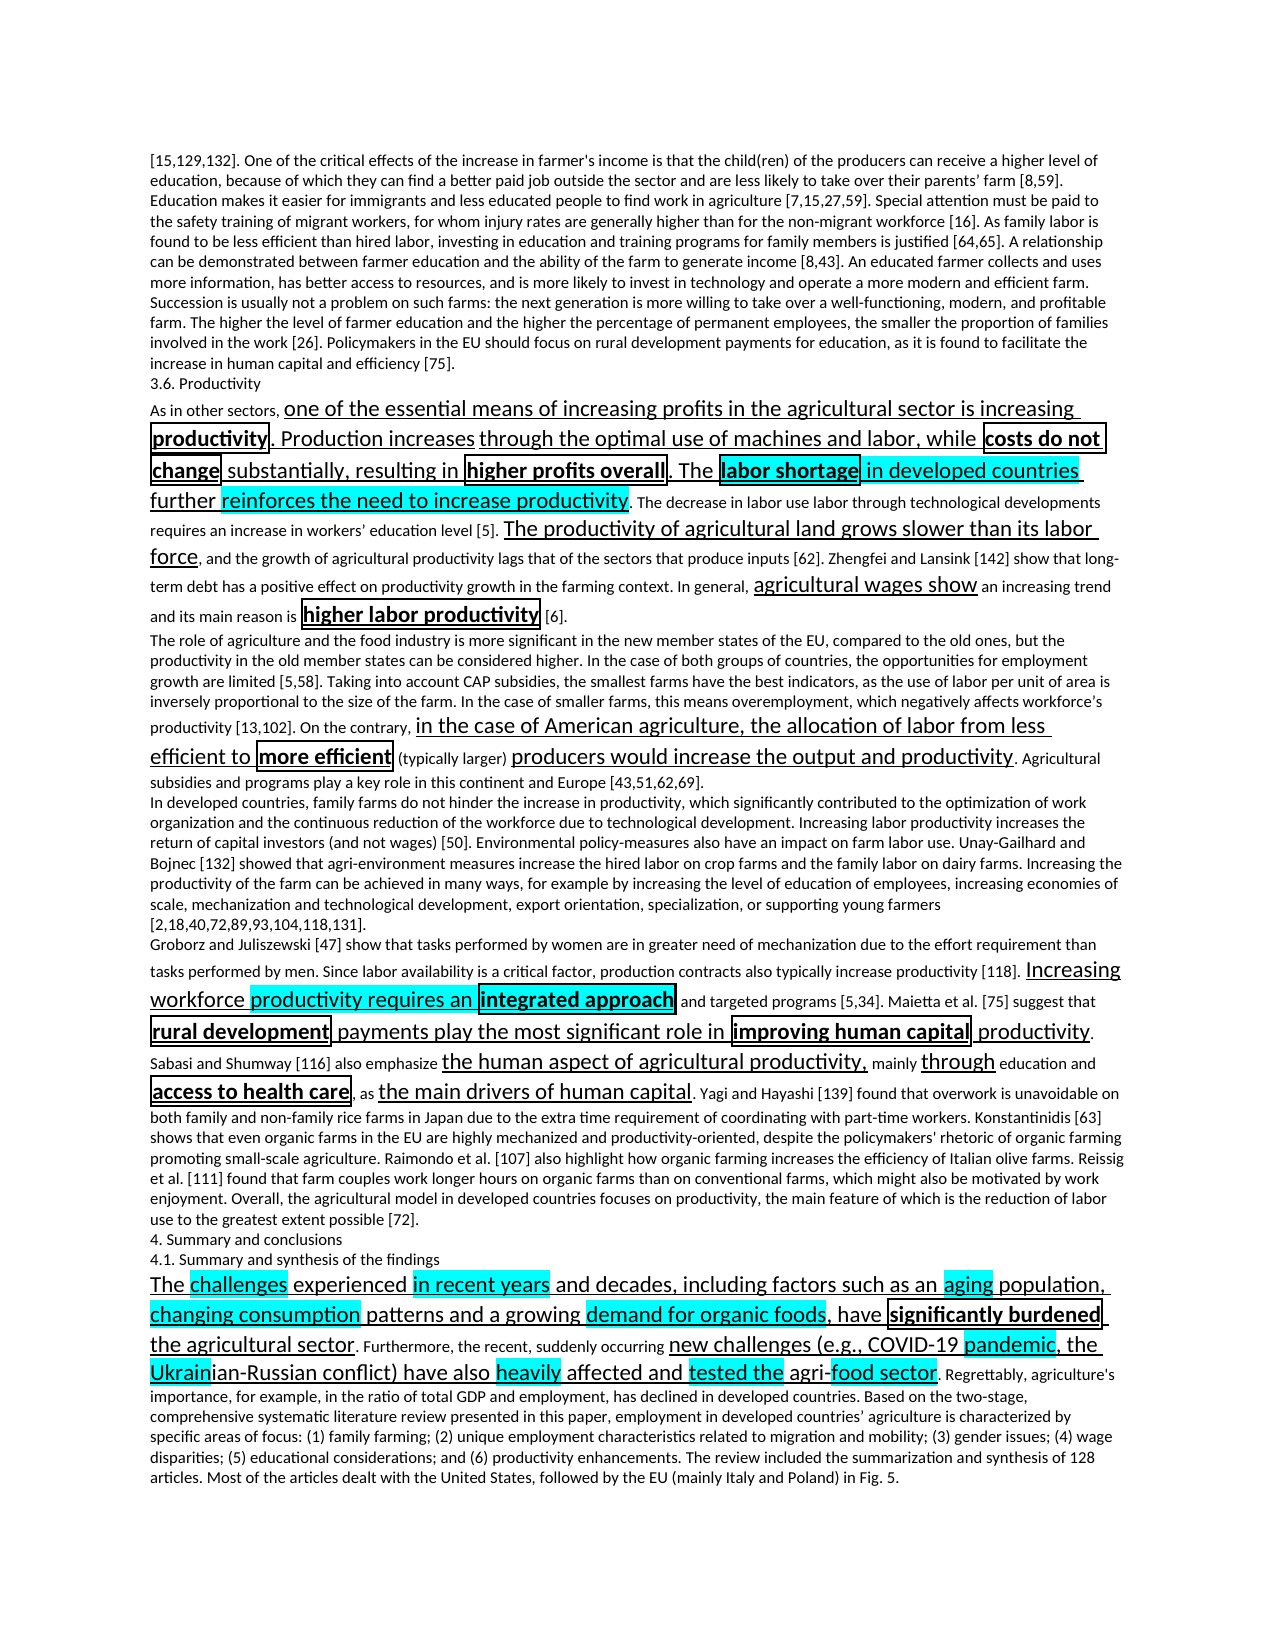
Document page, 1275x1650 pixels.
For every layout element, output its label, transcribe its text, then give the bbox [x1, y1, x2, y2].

text Groborz and Juliszewski [47] show that tasks performed by women are in greater need of mechanization due to the effort requirement than tasks performed by men. Since labor availability is a critical factor, production contracts also typically increase productivity [118]. Increasing workforce productivity requires an integrated approach and targeted programs [5,34]. Maietta et al. [75] suggest that rural development payments play the most significant role in improving human capital productivity. Sabasi and Shumway [116] also emphasize the human aspect of agricultural productivity, mainly through education and access to health care, as the main drivers of human capital. Yagi and Hayashi [139] found that overwork is unavoidable on both family and non-family rice farms in Japan due to the extra time requirement of coordinating with part-time workers. Konstantinidis [63] shows that even organic farms in the EU are highly mechanized and productivity-oriented, despite the policymakers' rhetoric of organic farming promoting small-scale agriculture. Raimondo et al. [107] also highlight how organic farming increases the efficiency of Italian olive farms. Reissig et al. [111] found that farm couples work longer hours on organic farms than on conventional farms, which might also be motivated by work enjoyment. Overall, the agricultural model in developed countries focuses on productivity, the main feature of which is the reduction of labor use to the greatest extent possible [72]. [150, 934, 1125, 1229]
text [150, 150, 1125, 191]
text 4. Summary and conclusions [150, 1229, 1125, 1249]
text Education makes it easier for immigrants and less educated people to find work in agriculture [7,15,27,59]. Special attention must be paid to the safety training of migrant workers, for whom injury rates are generally higher than for the non-migrant workforce [16]. As family labor is found to be less efficient than hired labor, investing in education and training programs for family members is justified [64,65]. A relationship can be demonstrated between farmer education and the ability of the farm to generate income [8,43]. An educated farmer collects and uses more information, has better access to resources, and is more likely to invest in technology and operate a more modern and efficient farm. Succession is usually not a problem on such farms: the next generation is more willing to take over a well-functioning, modern, and profitable farm. The higher the level of farmer education and the higher the percentage of permanent employees, the smaller the proportion of families involved in the work [26]. Policymakers in the EU should focus on rural development payments for education, as it is found to facilitate the increase in human capital and efficiency [75]. [150, 191, 1125, 373]
text 4.1. Summary and synthesis of the findings [150, 1249, 1125, 1270]
text As in other sectors, one of the essential means of increasing profits in the agricultural sector is increasing productivity. Production increases through the optimal use of machines and labor, while costs do not change substantially, resulting in higher profits overall. The labor shortage in developed countries further reinforces the need to increase productivity. The decrease in labor use labor through technological developments requires an increase in workers’ education level [5]. The productivity of agricultural land grows slower than its labor force, and the growth of agricultural productivity lags that of the sectors that produce inputs [62]. Zhengfei and Lansink [142] show that long-term debt has a positive effect on productivity growth in the farming context. In general, agricultural wages show an increasing trend and its main reason is higher labor productivity [6]. [150, 394, 1125, 630]
text 3.6. Productivity [150, 373, 1125, 394]
text The role of agriculture and the food industry is more significant in the new member states of the EU, compared to the old ones, but the productivity in the old member states can be considered higher. In the case of both groups of countries, the opportunities for employment growth are limited [5,58]. Taking into account CAP subsidies, the smallest farms have the best indicators, as the use of labor per unit of area is inversely proportional to the size of the farm. In the case of smaller farms, this means overemployment, which negatively affects workforce’s productivity [13,102]. On the contrary, in the case of American agriculture, the allocation of labor from less efficient to more efficient (typically larger) producers would increase the output and productivity. Agricultural subsidies and programs play a key role in this continent and Europe [43,51,62,69]. [150, 630, 1125, 792]
text The challenges experienced in recent years and decades, including factors such as an aging population, changing consumption patterns and a growing demand for organic foods, have significantly burdened the agricultural sector. Furthermore, the recent, suddenly occurring new challenges (e.g., COVID-19 pandemic, the Ukrainian-Russian conflict) have also heavily affected and tested the agri-food sector. Regrettably, agriculture's importance, for example, in the ratio of total GDP and employment, has declined in developed countries. Based on the two-stage, comprehensive systematic literature review presented in this paper, employment in developed countries’ agriculture is characterized by specific areas of focus: (1) family farming; (2) unique employment characteristics related to migration and mobility; (3) gender issues; (4) wage disparities; (5) educational considerations; and (6) productivity enhancements. The review included the summarization and synthesis of 128 articles. Most of the articles dealt with the United States, followed by the EU (mainly Italy and Poland) in Fig. 5. [150, 1270, 1125, 1488]
text In developed countries, family farms do not hinder the increase in productivity, which significantly contributed to the optimization of work organization and the continuous reduction of the workforce due to technological development. Increasing labor productivity increases the return of capital investors (and not wages) [50]. Environmental policy-measures also have an impact on farm labor use. Unay-Gailhard and Bojnec [132] showed that agri-environment measures increase the hired labor on crop farms and the family labor on dairy farms. Increasing the productivity of the farm can be achieved in many ways, for example by increasing the level of education of employees, increasing economies of scale, mechanization and technological development, export orientation, specialization, or supporting young farmers [2,18,40,72,89,93,104,118,131]. [150, 792, 1125, 934]
